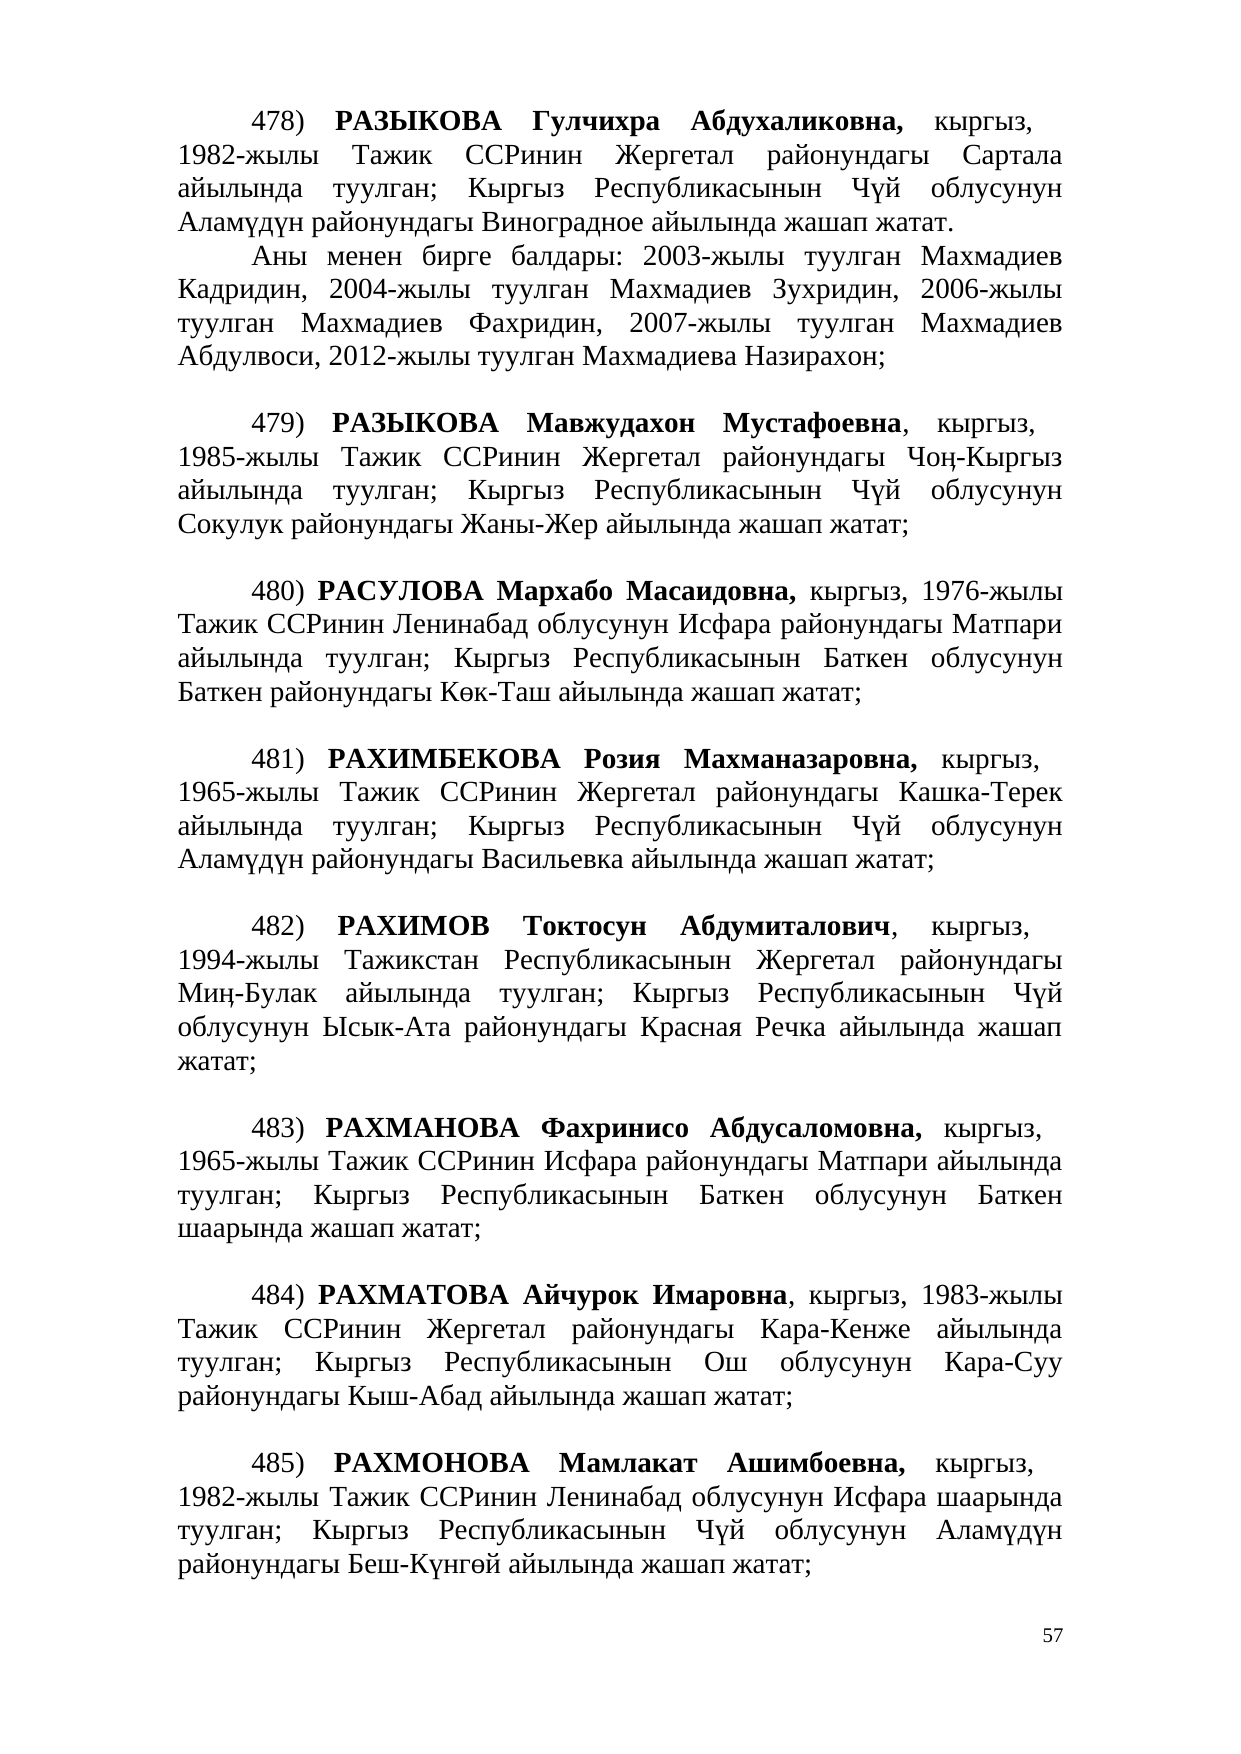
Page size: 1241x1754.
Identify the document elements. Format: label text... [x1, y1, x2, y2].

text Аны менен бирге балдары: 2003-жылы туулган Махмадиев Кадридин, 2004-жылы туулган Махмадиев Зухридин, 2006-жылы туулган Махмадиев Фахридин, 2007-жылы туулган Махмадиев Абдулвоси, 2012-жылы туулган Махмадиева Назирахон; [177, 238, 1063, 372]
list 485) РАХМОНОВА Мамлакат Ашимбоевна, кыргыз, 1982-жылы Тажик ССРинин Ленинабад облусунун Исфара шаарында туулган; Кыргыз Республикасынын Чүй облусунун Аламүдүн районундагы Беш-Күнгөй айылында жашап жатат; [177, 1445, 1063, 1579]
list 483) РАХМАНОВА Фахринисо Абдусаломовна, кыргыз, 1965-жылы Тажик ССРинин Исфара районундагы Матпари айылында туулган; Кыргыз Республикасынын Баткен облусунун Баткен шаарында жашап жатат; [177, 1110, 1063, 1244]
text 478) РАЗЫКОВА Гулчихра Абдухаликовна, кыргыз, 1982-жылы Тажик ССРинин Жергетал районундагы Сартала айылында туулган; Кыргыз Республикасынын Чүй облусунун Аламүдүн районундагы Виноградное айылында жашап жатат. [177, 103, 1063, 238]
text 484) РАХМАТОВА Айчурок Имаровна, кыргыз, 1983-жылы Тажик ССРинин Жергетал районундагы Кара-Кенже айылында туулган; Кыргыз Республикасынын Ош облусунун Кара-Суу районундагы Кыш-Абад айылында жашап жатат; [177, 1277, 1063, 1412]
list 480) РАСУЛОВА Мархабо Масаидовна, кыргыз, 1976-жылы Тажик ССРинин Ленинабад облусунун Исфара районундагы Матпари айылында туулган; Кыргыз Республикасынын Баткен облусунун Баткен районундагы Көк-Таш айылында жашап жатат; [177, 573, 1063, 707]
text 479) РАЗЫКОВА Мавжудахон Мустафоевна, кыргыз, 1985-жылы Тажик ССРинин Жергетал районундагы Чоӊ-Кыргыз айылында туулган; Кыргыз Республикасынын Чүй облусунун Сокулук районундагы Жаны-Жер айылында жашап жатат; [177, 405, 1063, 539]
text 482) РАХИМОВ Токтосун Абдумиталович, кыргыз, 1994-жылы Тажикстан Республикасынын Жергетал районундагы Миӊ-Булак айылында туулган; Кыргыз Республикасынын Чүй облусунун Ысык-Ата районундагы Красная Речка айылында жашап жатат; [177, 908, 1063, 1076]
list 481) РАХИМБЕКОВА Розия Махманазаровна, кыргыз, 1965-жылы Тажик ССРинин Жергетал районундагы Кашка-Терек айылында туулган; Кыргыз Республикасынын Чүй облусунун Аламүдүн районундагы Васильевка айылында жашап жатат; [177, 741, 1063, 875]
